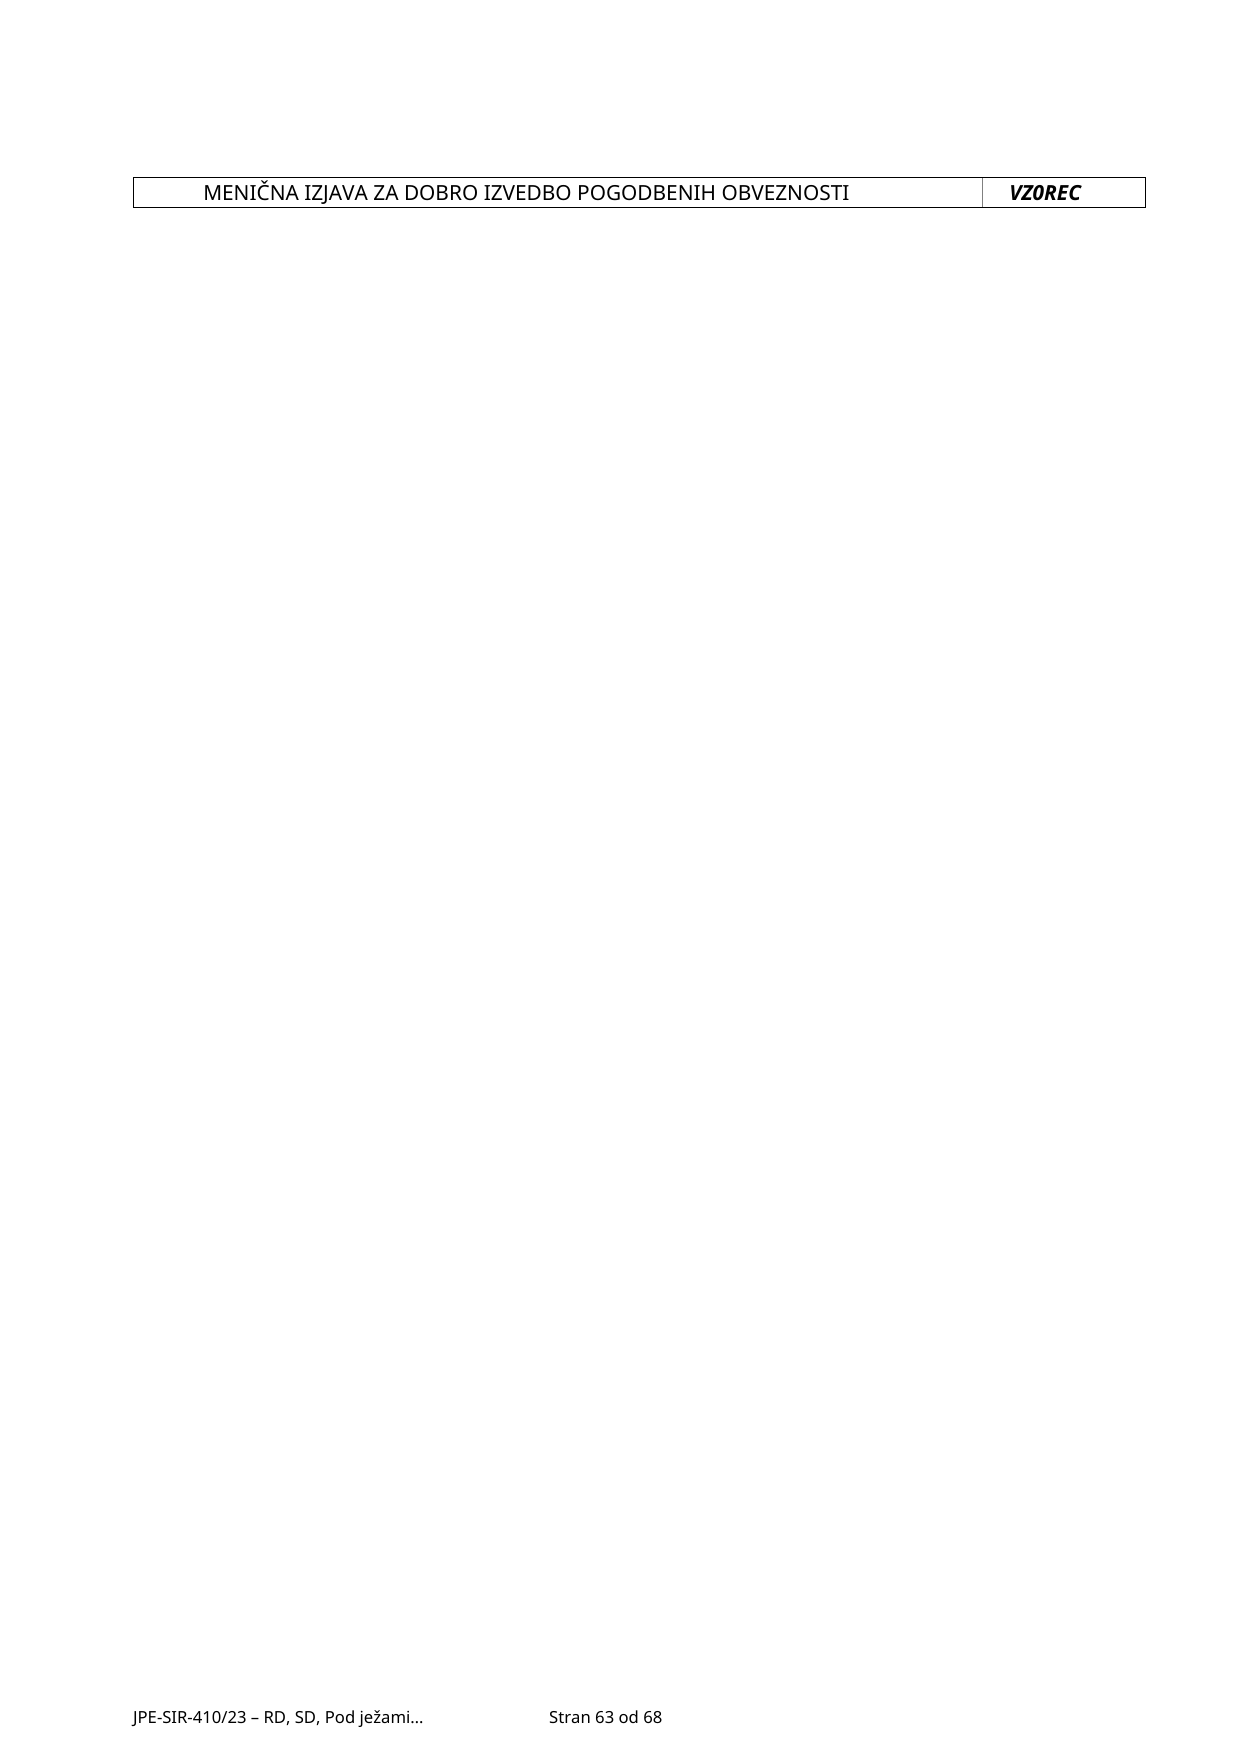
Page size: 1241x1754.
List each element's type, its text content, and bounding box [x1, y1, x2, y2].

table_header [134, 178, 196, 207]
table_header [1088, 178, 1145, 207]
table_header VZ0REC [983, 178, 1088, 207]
table_header MENIČNA IZJAVA ZA DOBRO IZVEDBO POGODBENIH OBVEZNOSTI [196, 178, 982, 207]
